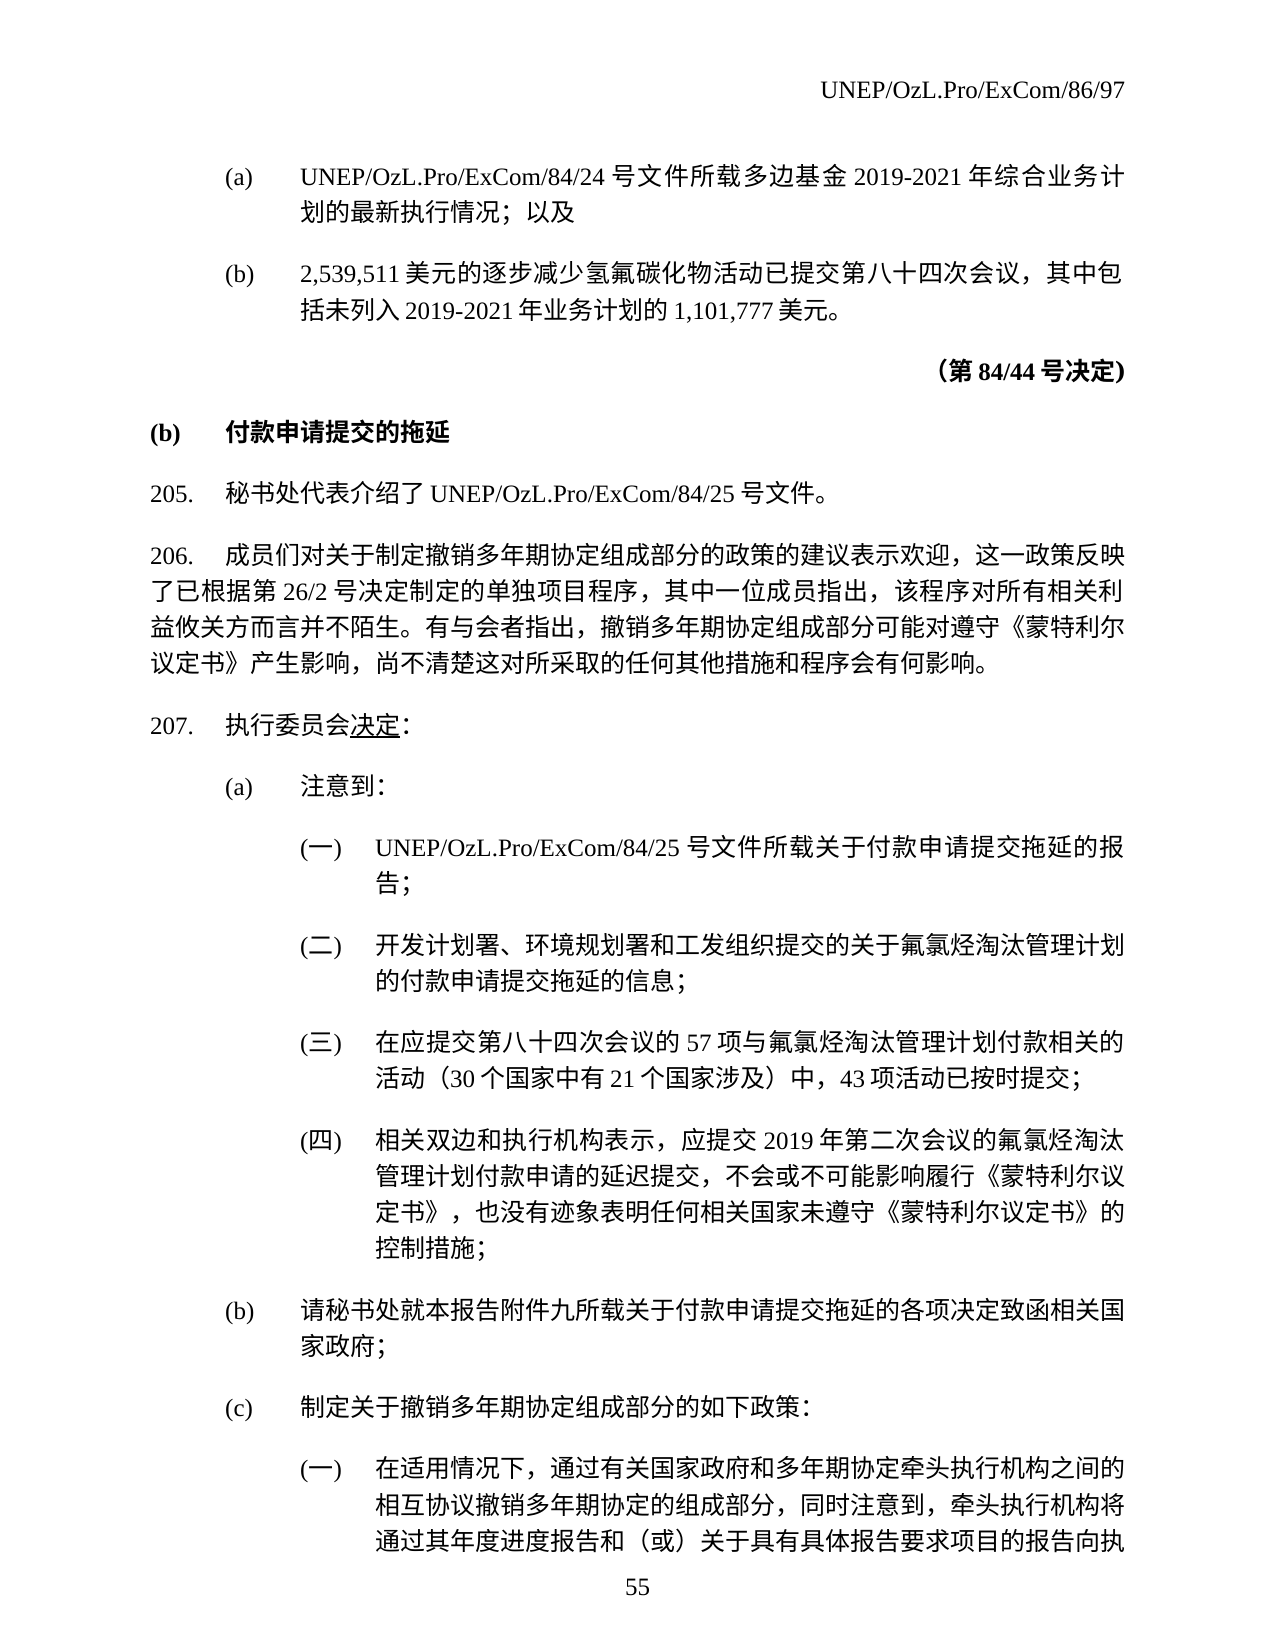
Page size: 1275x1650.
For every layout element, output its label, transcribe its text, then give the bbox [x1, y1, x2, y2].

subtitle 成员们对关于制定撤销多年期协定组成部分的政策的建议表示欢迎，这一政策反映了已根据第26/2号决定制定的单独项目程序，其中一位成员指出，该程序对所有相关利益攸关方而言并不陌生。有与会者指出，撤销多年期协定组成部分可能对遵守《蒙特利尔议定书》产生影响，尚不清楚这对所采取的任何其他措施和程序会有何影响。 [150, 535, 1125, 680]
text （第84/44号决定) [225, 351, 1125, 388]
subtitle UNEP/OzL.Pro/ExCom/84/24号文件所载多边基金2019-2021年​综​合​业​务​计​划的最​新​执​行​情​况；以及 [225, 156, 1125, 229]
subtitle 注意到： [225, 766, 1125, 803]
subtitle UNEP/OzL.Pro/ExCom/84/25号文件所载关于付款申请提交拖延的报告； [300, 828, 1125, 900]
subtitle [300, 1449, 1125, 1558]
subtitle 请秘书处就本报告附件九所载关于付款申请提交拖延的各项决定致函相关国家政府； [225, 1290, 1125, 1363]
subtitle 开发计划署、环境规划署和工发组织提交的关于氟氯烃淘汰管理计划的付款申请提交拖延的信息； [300, 925, 1125, 998]
subtitle (b) 付款申请提交的拖延 [150, 413, 1125, 449]
subtitle 相关双边和执行机构表示，应提交2019年第二次会议的氟氯烃淘汰管理计划付款申请的延迟提交，不会或不可能影响履行《蒙特利尔议定书》，也没有迹象表明任何相关国家未遵守《蒙特利尔议定书》的控制措施； [300, 1120, 1125, 1265]
subtitle 2,539,511美元的逐步减少氢氟碳化物活动已提交第八十四次会议，其中包括未列入2019-2021年业务计划的1,101,777美元。 [225, 254, 1125, 326]
subtitle 秘书处代表介绍了UNEP/OzL.Pro/ExCom/84/25号文件。 [150, 474, 1125, 510]
subtitle 在应提交第八十四次会议的57项与氟氯烃淘汰管理计划付款相关的活动（30个国家中有21个国家涉及）中，43项活动已按时提交； [300, 1023, 1125, 1095]
subtitle 制定关于撤销多年期协定组成部分的如下政策： [225, 1388, 1125, 1424]
subtitle 执行委员会决定： [150, 705, 1125, 741]
